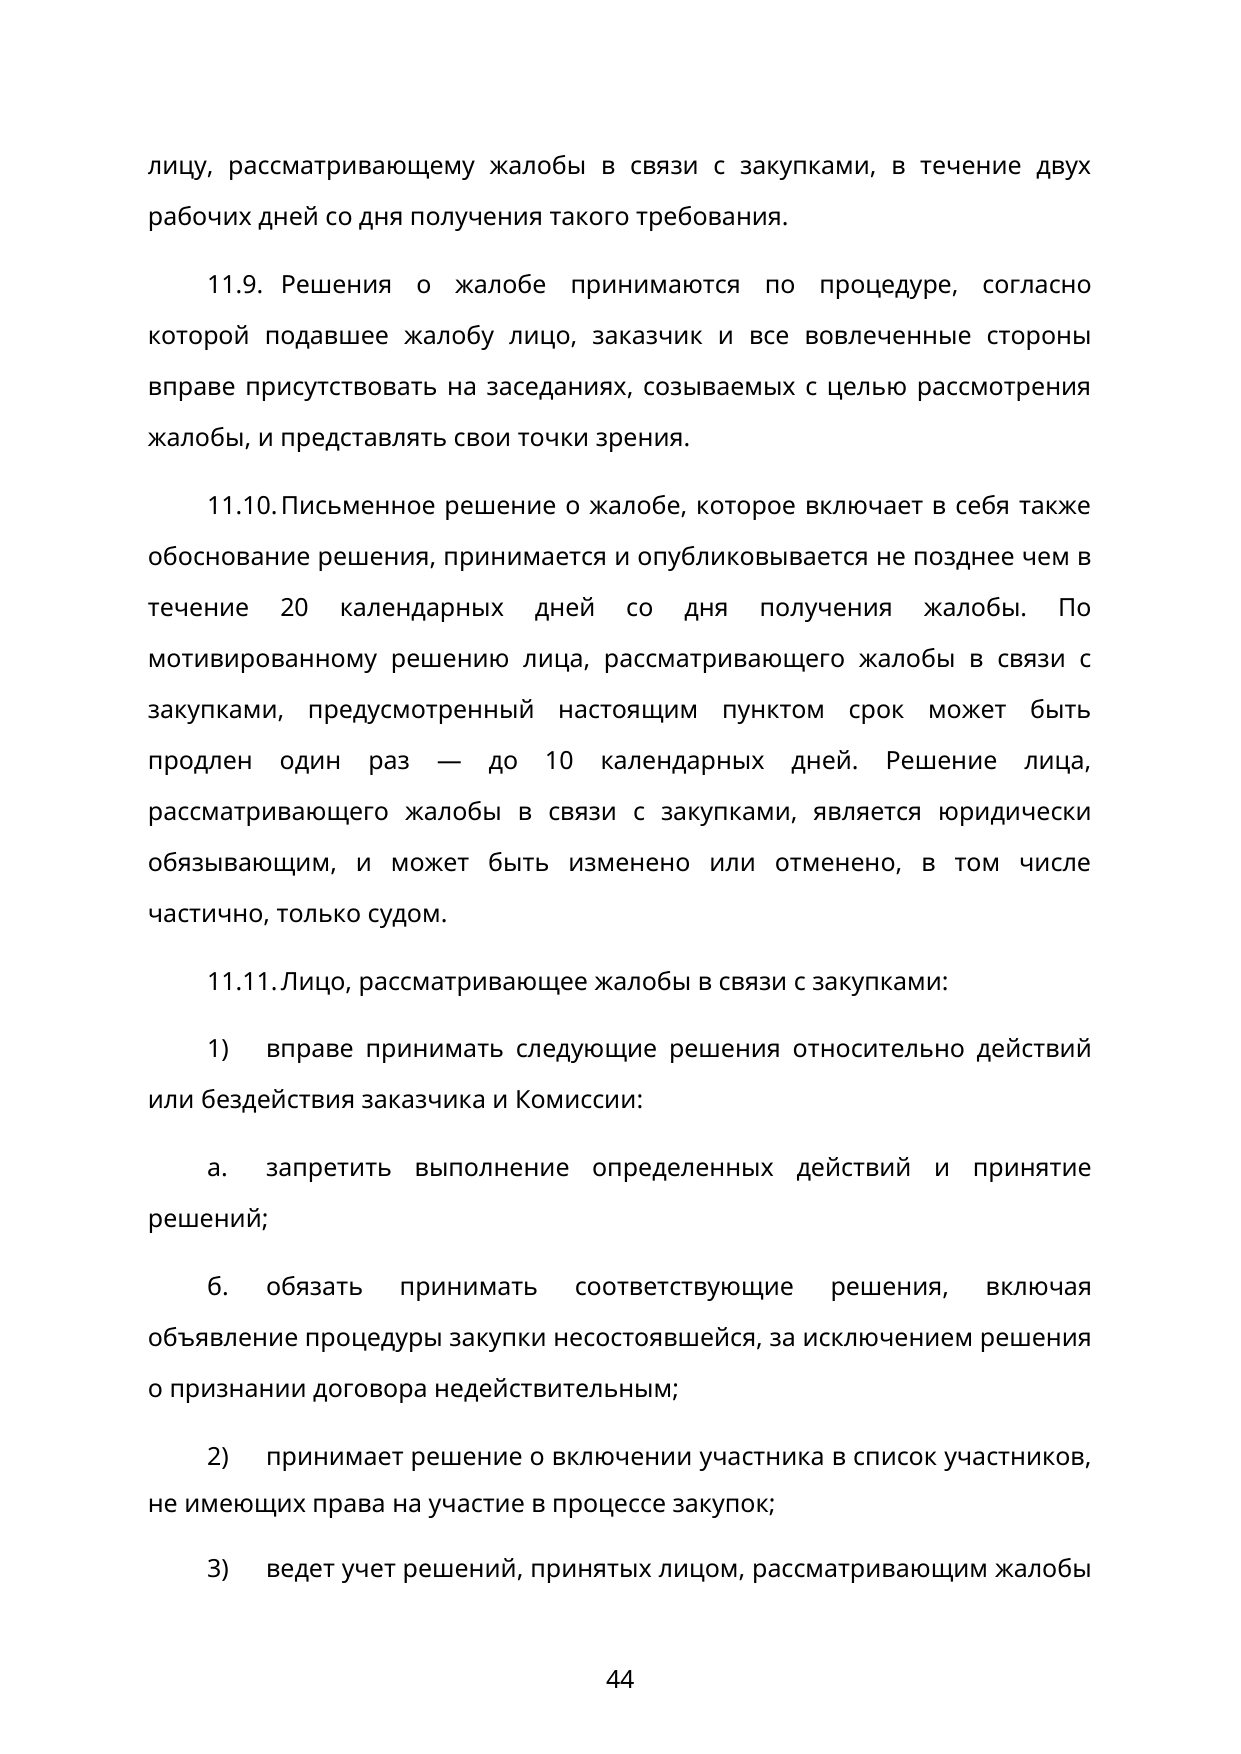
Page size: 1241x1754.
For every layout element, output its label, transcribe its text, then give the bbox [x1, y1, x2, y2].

text 11.11. Лицо, рассматривающее жалобы в связи с закупками: [148, 963, 1092, 997]
text 2) принимает решение о включении участника в список участников, не имеющих права на участие в процессе закупок; [148, 1438, 1092, 1520]
text 1) вправе принимать следующие решения относительно действий или бездействия заказчика и Комиссии: [148, 1031, 1092, 1116]
text 11.9. Решения о жалобе принимаются по процедуре, согласно которой подавшее жалобу лицо, заказчик и все вовлеченные стороны вправе присутствовать на заседаниях, созываемых с целью рассмотрения жалобы, и представлять свои точки зрения. [148, 266, 1092, 454]
text 11.10. Письменное решение о жалобе, которое включает в себя также обоснование решения, принимается и опубликовывается не позднее чем в течение 20 календарных дней со дня получения жалобы. По мотивированному решению лица, рассматривающего жалобы в связи с закупками, предусмотренный настоящим пунктом срок может быть продлен один раз — до 10 календарных дней. Решение лица, рассматривающего жалобы в связи с закупками, является юридически обязывающим, и может быть изменено или отменено, в том числе частично, только судом. [148, 487, 1092, 930]
text а. запретить выполнение определенных действий и принятие решений; [148, 1150, 1092, 1235]
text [148, 1550, 1092, 1584]
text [148, 148, 1092, 233]
text б. обязать принимать соответствующие решения, включая объявление процедуры закупки несостоявшейся, за исключением решения о признании договора недействительным; [148, 1268, 1092, 1405]
